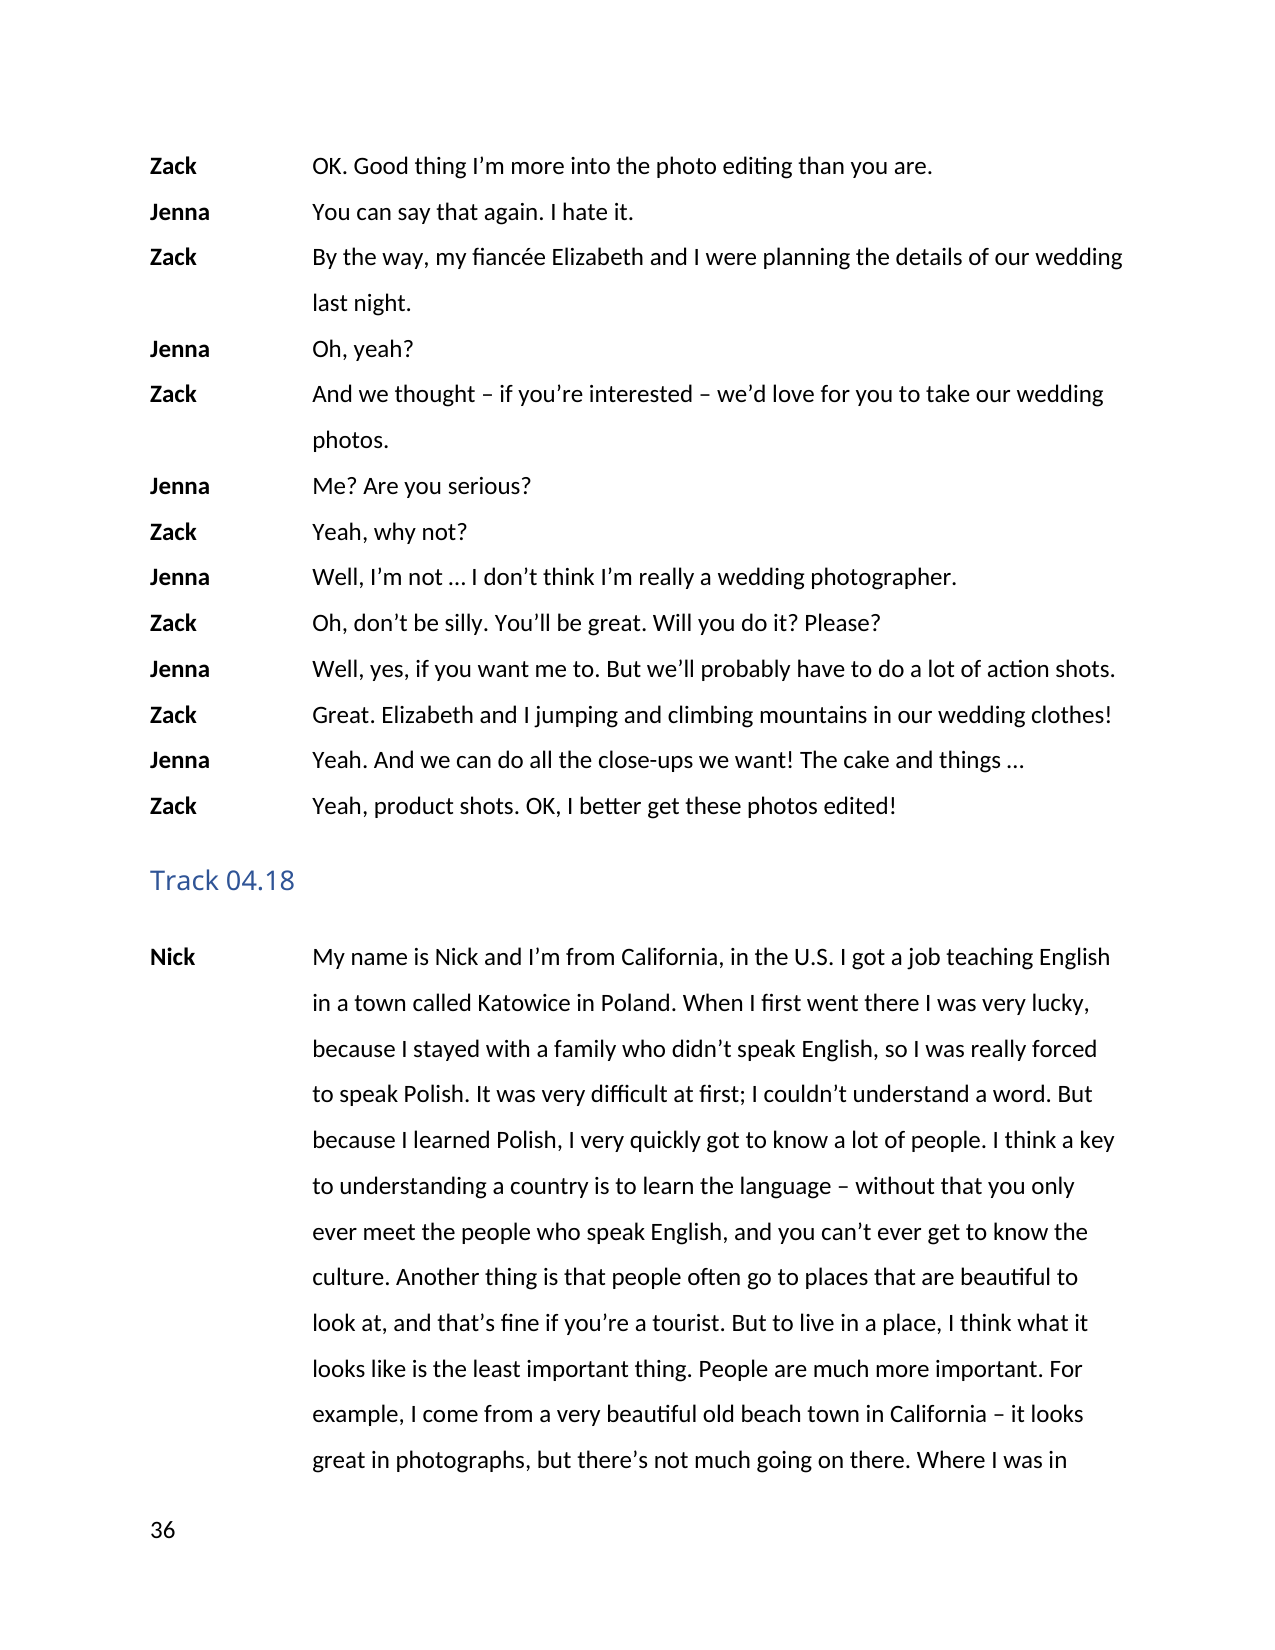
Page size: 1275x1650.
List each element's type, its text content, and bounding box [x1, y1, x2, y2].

text Jenna Well, I’m not … I don’t think I’m really a wedding photographer. [150, 562, 1125, 592]
text Jenna Oh, yeah? [150, 333, 1125, 363]
text Zack And we thought – if you’re interested – we’d love for you to take our wedding photos. [150, 379, 1125, 455]
text Jenna Me? Are you serious? [150, 470, 1125, 501]
text Zack Great. Elizabeth and I jumping and climbing mountains in our wedding clothes! [150, 699, 1125, 729]
text Zack Yeah, why not? [150, 516, 1125, 546]
text Zack Yeah, product shots. OK, I better get these photos edited! [150, 790, 1125, 821]
text Jenna Well, yes, if you want me to. But we’ll probably have to do a lot of action shots. [150, 653, 1125, 683]
text Zack By the way, my fiancée Elizabeth and I were planning the details of our wedding last night. [150, 241, 1125, 318]
text Zack Oh, don’t be silly. You’ll be great. Will you do it? Please? [150, 607, 1125, 638]
text Zack OK. Good thing I’m more into the photo editing than you are. [150, 150, 1125, 181]
text Jenna You can say that again. I hate it. [150, 196, 1125, 226]
subtitle Track 04.18 [150, 861, 1125, 898]
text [150, 941, 1125, 1475]
text Jenna Yeah. And we can do all the close-ups we want! The cake and things … [150, 744, 1125, 775]
